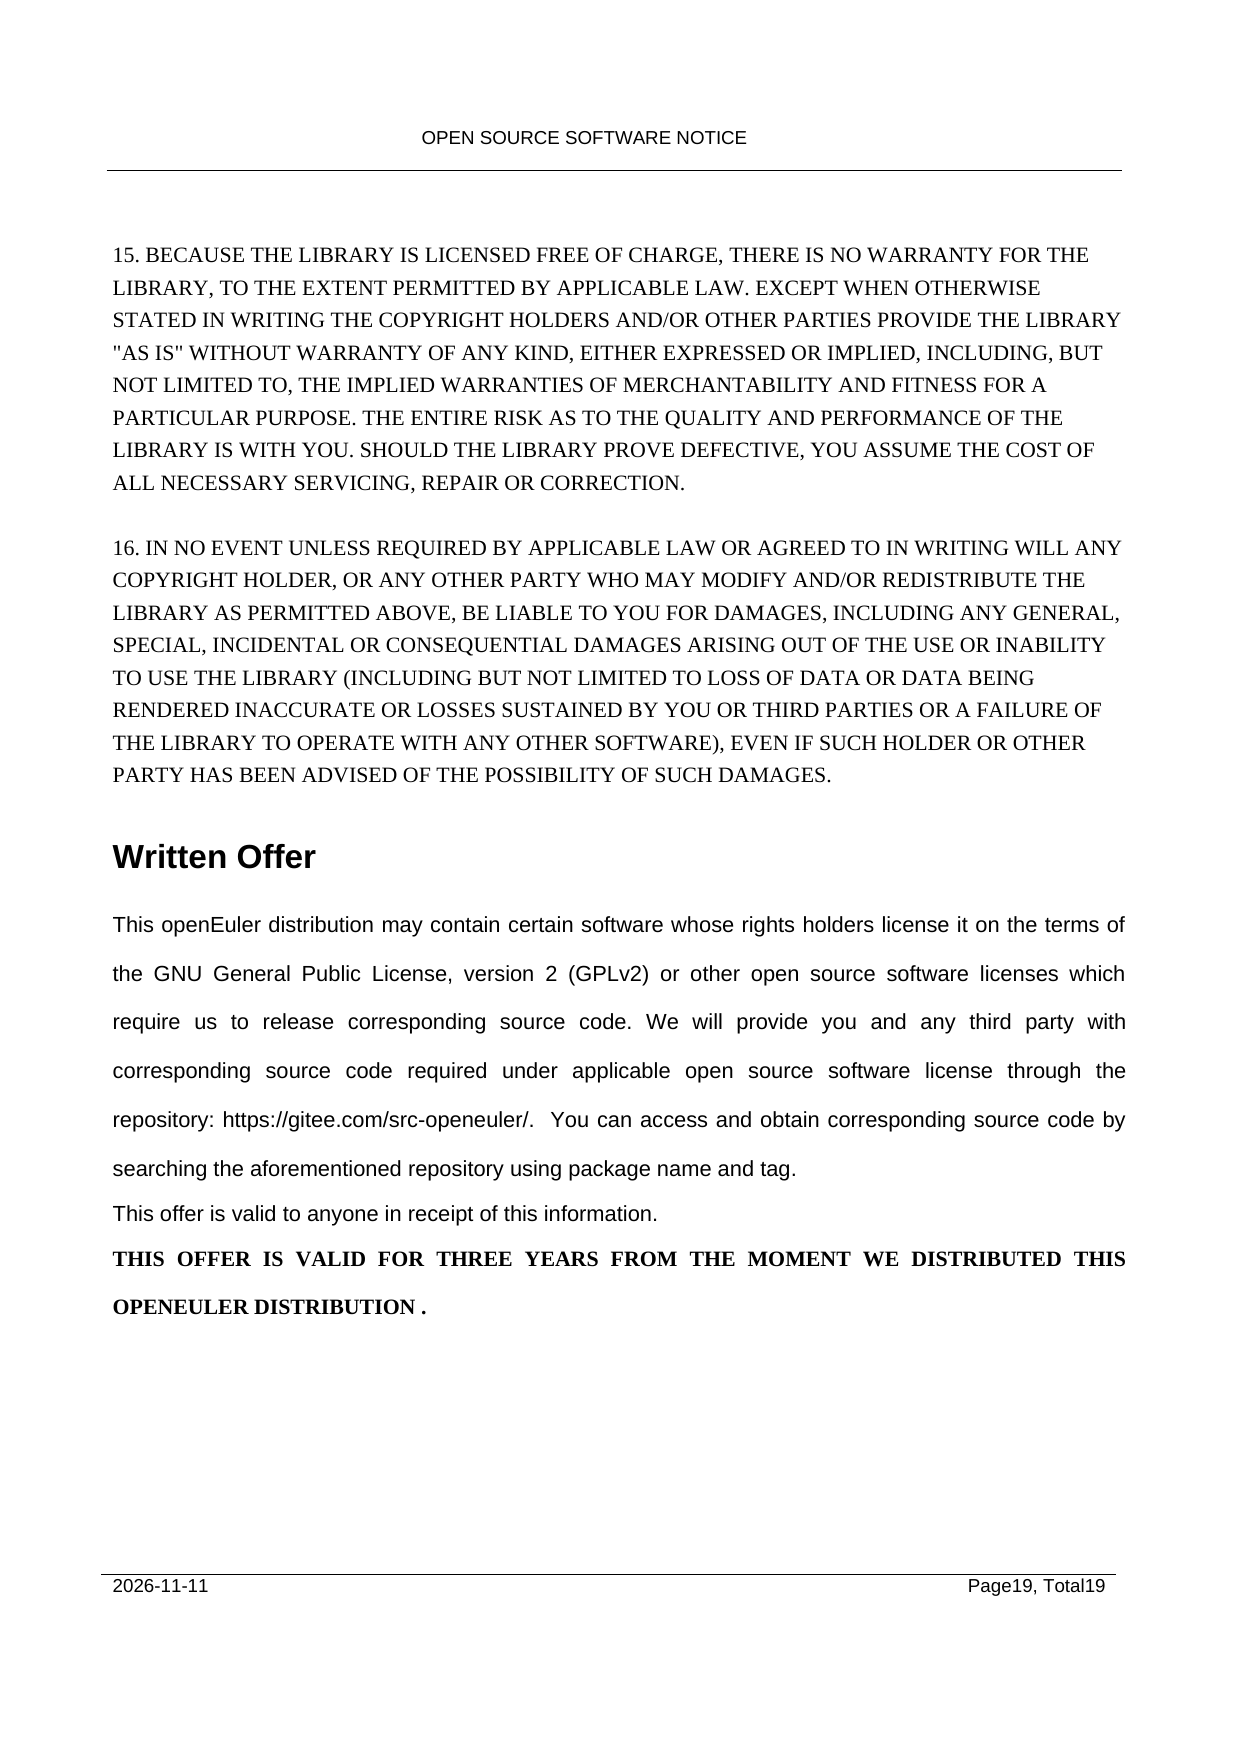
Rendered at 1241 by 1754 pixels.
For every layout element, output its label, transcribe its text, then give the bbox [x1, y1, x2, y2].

text This offer is valid to anyone in receipt of this information. [112, 1197, 1128, 1229]
text Written Offer [112, 824, 1128, 889]
text THIS OFFER IS VALID FOR THREE YEARS FROM THE MOMENT WE DISTRIBUTED THIS OPENEULER DISTRIBUTION . [112, 1242, 1128, 1323]
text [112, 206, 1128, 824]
text This openEuler distribution may contain certain software whose rights holders license it on the terms of the GNU General Public License, version 2 (GPLv2) or other open source software licenses which require us to release corresponding source code. We will provide you and any third party with corresponding source code required under applicable open source software license through the repository: https://gitee.com/src-openeuler/. You can access and obtain corresponding source code by searching the aforementioned repository using package name and tag. [112, 908, 1128, 1184]
